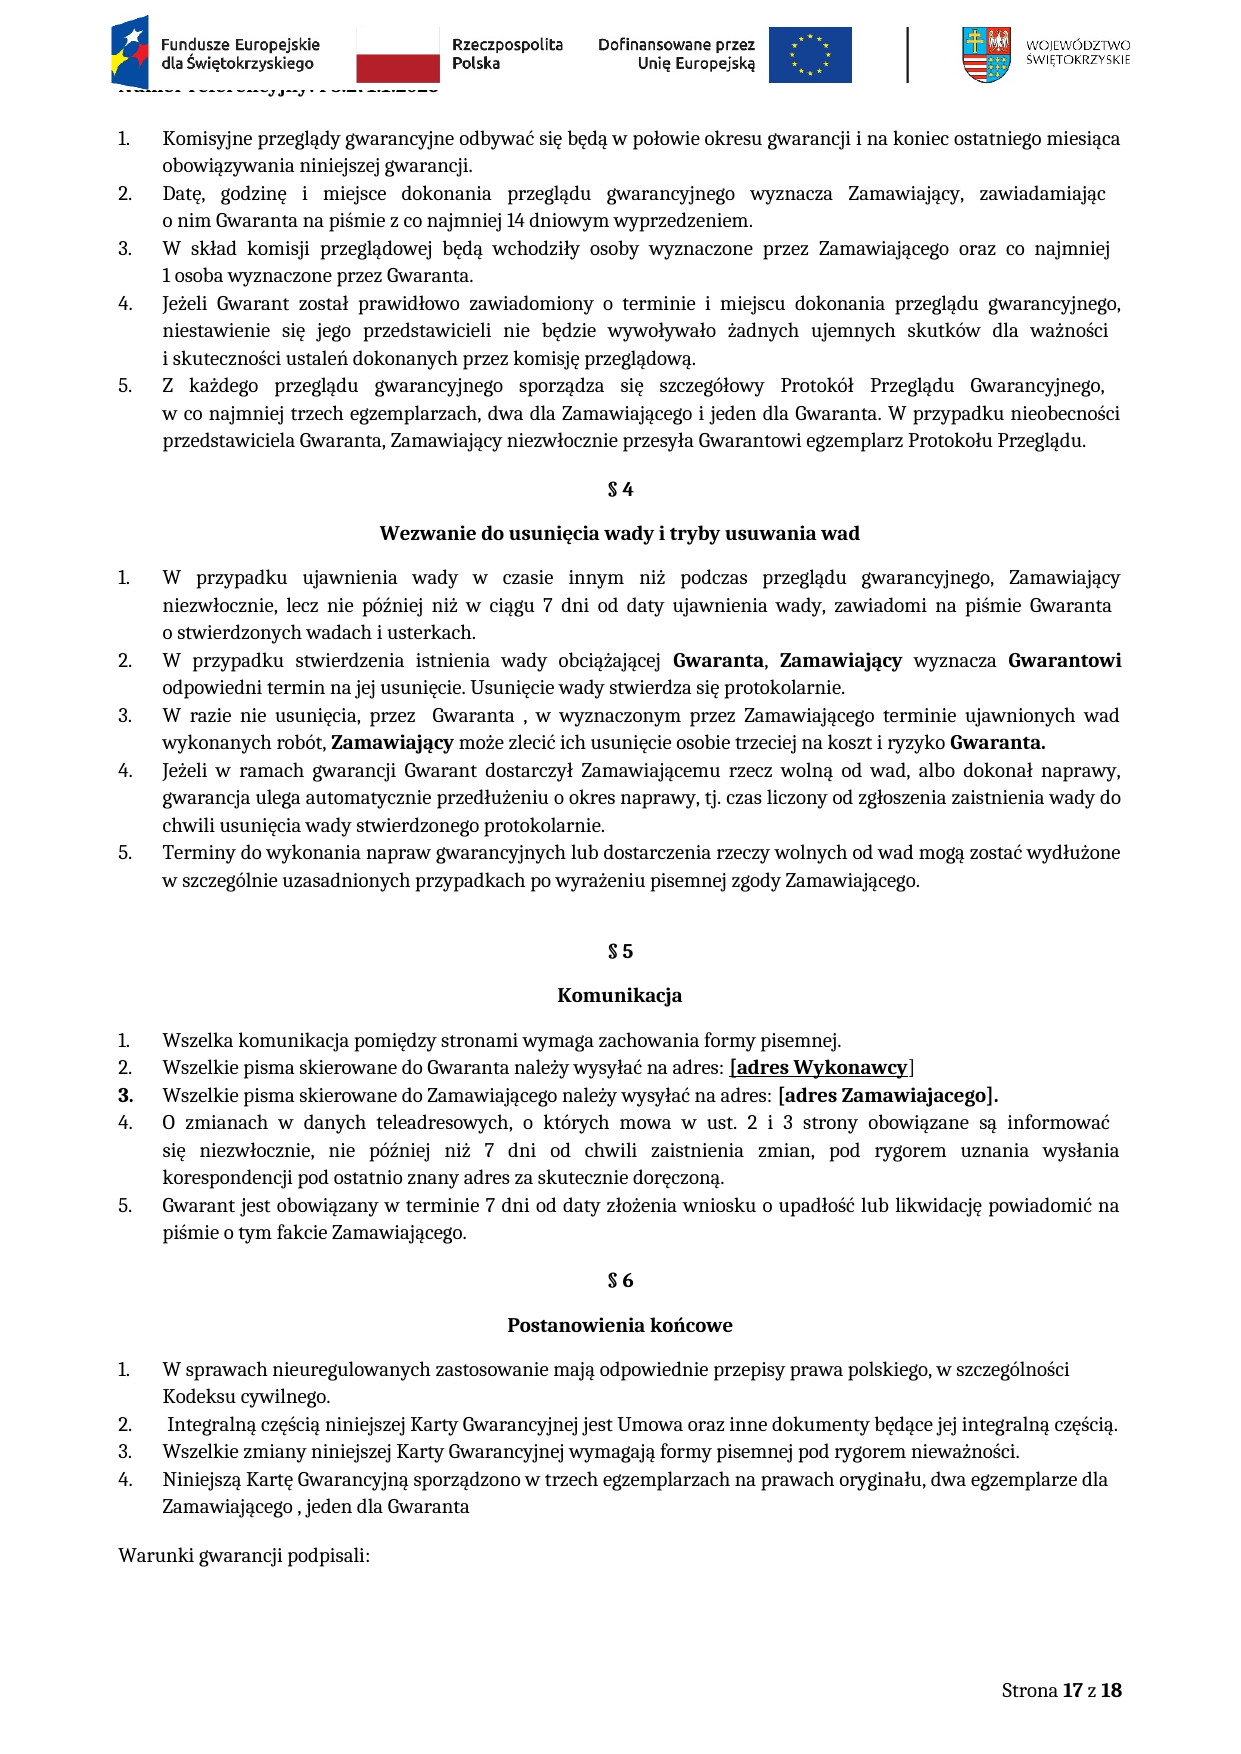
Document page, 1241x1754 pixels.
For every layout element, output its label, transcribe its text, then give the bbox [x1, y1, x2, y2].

picture [96, 11, 1139, 89]
text Wezwanie do usunięcia wady i tryby usuwania wad [118, 522, 1122, 546]
list O zmianach w danych teleadresowych, o których mowa w ust. 2 i 3 strony obowiązane są informować się niezwłocznie, nie później niż 7 dni od chwili zaistnienia zmian, pod rygorem uznania wysłania korespondencji pod ostatnio znany adres za skutecznie doręczoną. [118, 1111, 1122, 1190]
list Niniejszą Kartę Gwarancyjną sporządzono w trzech egzemplarzach na prawach oryginału, dwa egzemplarze dla Zamawiającego , jeden dla Gwaranta [118, 1467, 1122, 1519]
list W sprawach nieuregulowanych zastosowanie mają odpowiednie przepisy prawa polskiego, w szczególności Kodeksu cywilnego. [118, 1357, 1122, 1409]
list Z każdego przeglądu gwarancyjnego sporządza się szczegółowy Protokół Przeglądu Gwarancyjnego, w co najmniej trzech egzemplarzach, dwa dla Zamawiającego i jeden dla Gwaranta. W przypadku nieobecności przedstawiciela Gwaranta, Zamawiający niezwłocznie przesyła Gwarantowi egzemplarz Protokołu Przeglądu. [118, 374, 1122, 453]
text § 4 [118, 477, 1122, 501]
list Terminy do wykonania napraw gwarancyjnych lub dostarczenia rzeczy wolnych od wad mogą zostać wydłużone w szczególnie uzasadnionych przypadkach po wyrażeniu pisemnej zgody Zamawiającego. [118, 841, 1122, 892]
list Gwarant jest obowiązany w terminie 7 dni od daty złożenia wniosku o upadłość lub likwidację powiadomić na piśmie o tym fakcie Zamawiającego. [118, 1193, 1122, 1245]
list W przypadku ujawnienia wady w czasie innym niż podczas przeglądu gwarancyjnego, Zamawiający niezwłocznie, lecz nie później niż w ciągu 7 dni od daty ujawnienia wady, zawiadomi na piśmie Gwaranta o stwierdzonych wadach i usterkach. [118, 566, 1122, 645]
list Jeżeli Gwarant został prawidłowo zawiadomiony o terminie i miejscu dokonania przeglądu gwarancyjnego, niestawienie się jego przedstawicieli nie będzie wywoływało żadnych ujemnych skutków dla ważności i skuteczności ustaleń dokonanych przez komisję przeglądową. [118, 292, 1122, 371]
list Integralną częścią niniejszej Karty Gwarancyjnej jest Umowa oraz inne dokumenty będące jej integralną częścią. [118, 1412, 1122, 1436]
list Komisyjne przeglądy gwarancyjne odbywać się będą w połowie okresu gwarancji i na koniec ostatniego miesiąca obowiązywania niniejszej gwarancji. [118, 127, 1122, 178]
list Jeżeli w ramach gwarancji Gwarant dostarczył Zamawiającemu rzecz wolną od wad, albo dokonał naprawy, gwarancja ulega automatycznie przedłużeniu o okres naprawy, tj. czas liczony od zgłoszenia zaistnienia wady do chwili usunięcia wady stwierdzonego protokolarnie. [118, 758, 1122, 837]
text Komunikacja [118, 984, 1122, 1008]
list Datę, godzinę i miejsce dokonania przeglądu gwarancyjnego wyznacza Zamawiający, zawiadamiając o nim Gwaranta na piśmie z co najmniej 14 dniowym wyprzedzeniem. [118, 182, 1122, 233]
text § 6 [118, 1269, 1122, 1293]
list W skład komisji przeglądowej będą wchodziły osoby wyznaczone przez Zamawiającego oraz co najmniej 1 osoba wyznaczone przez Gwaranta. [118, 237, 1122, 288]
text § 5 [118, 940, 1122, 964]
list W przypadku stwierdzenia istnienia wady obciążającej Gwaranta, Zamawiający wyznacza Gwarantowi odpowiedni termin na jej usunięcie. Usunięcie wady stwierdza się protokolarnie. [118, 648, 1122, 700]
text Warunki gwarancji podpisali: [118, 1543, 1122, 1567]
list Wszelkie zmiany niniejszej Karty Gwarancyjnej wymagają formy pisemnej pod rygorem nieważności. [118, 1440, 1122, 1464]
list Wszelkie pisma skierowane do Gwaranta należy wysyłać na adres: [adres Wykonawcy] [118, 1056, 1122, 1080]
list Wszelkie pisma skierowane do Zamawiającego należy wysyłać na adres: [adres Zamawiajacego]. [118, 1083, 1122, 1107]
list W razie nie usunięcia, przez Gwaranta , w wyznaczonym przez Zamawiającego terminie ujawnionych wad wykonanych robót, Zamawiający może zlecić ich usunięcie osobie trzeciej na koszt i ryzyko Gwaranta. [118, 703, 1122, 755]
list Wszelka komunikacja pomiędzy stronami wymaga zachowania formy pisemnej. [118, 1028, 1122, 1052]
text Postanowienia końcowe [118, 1313, 1122, 1337]
